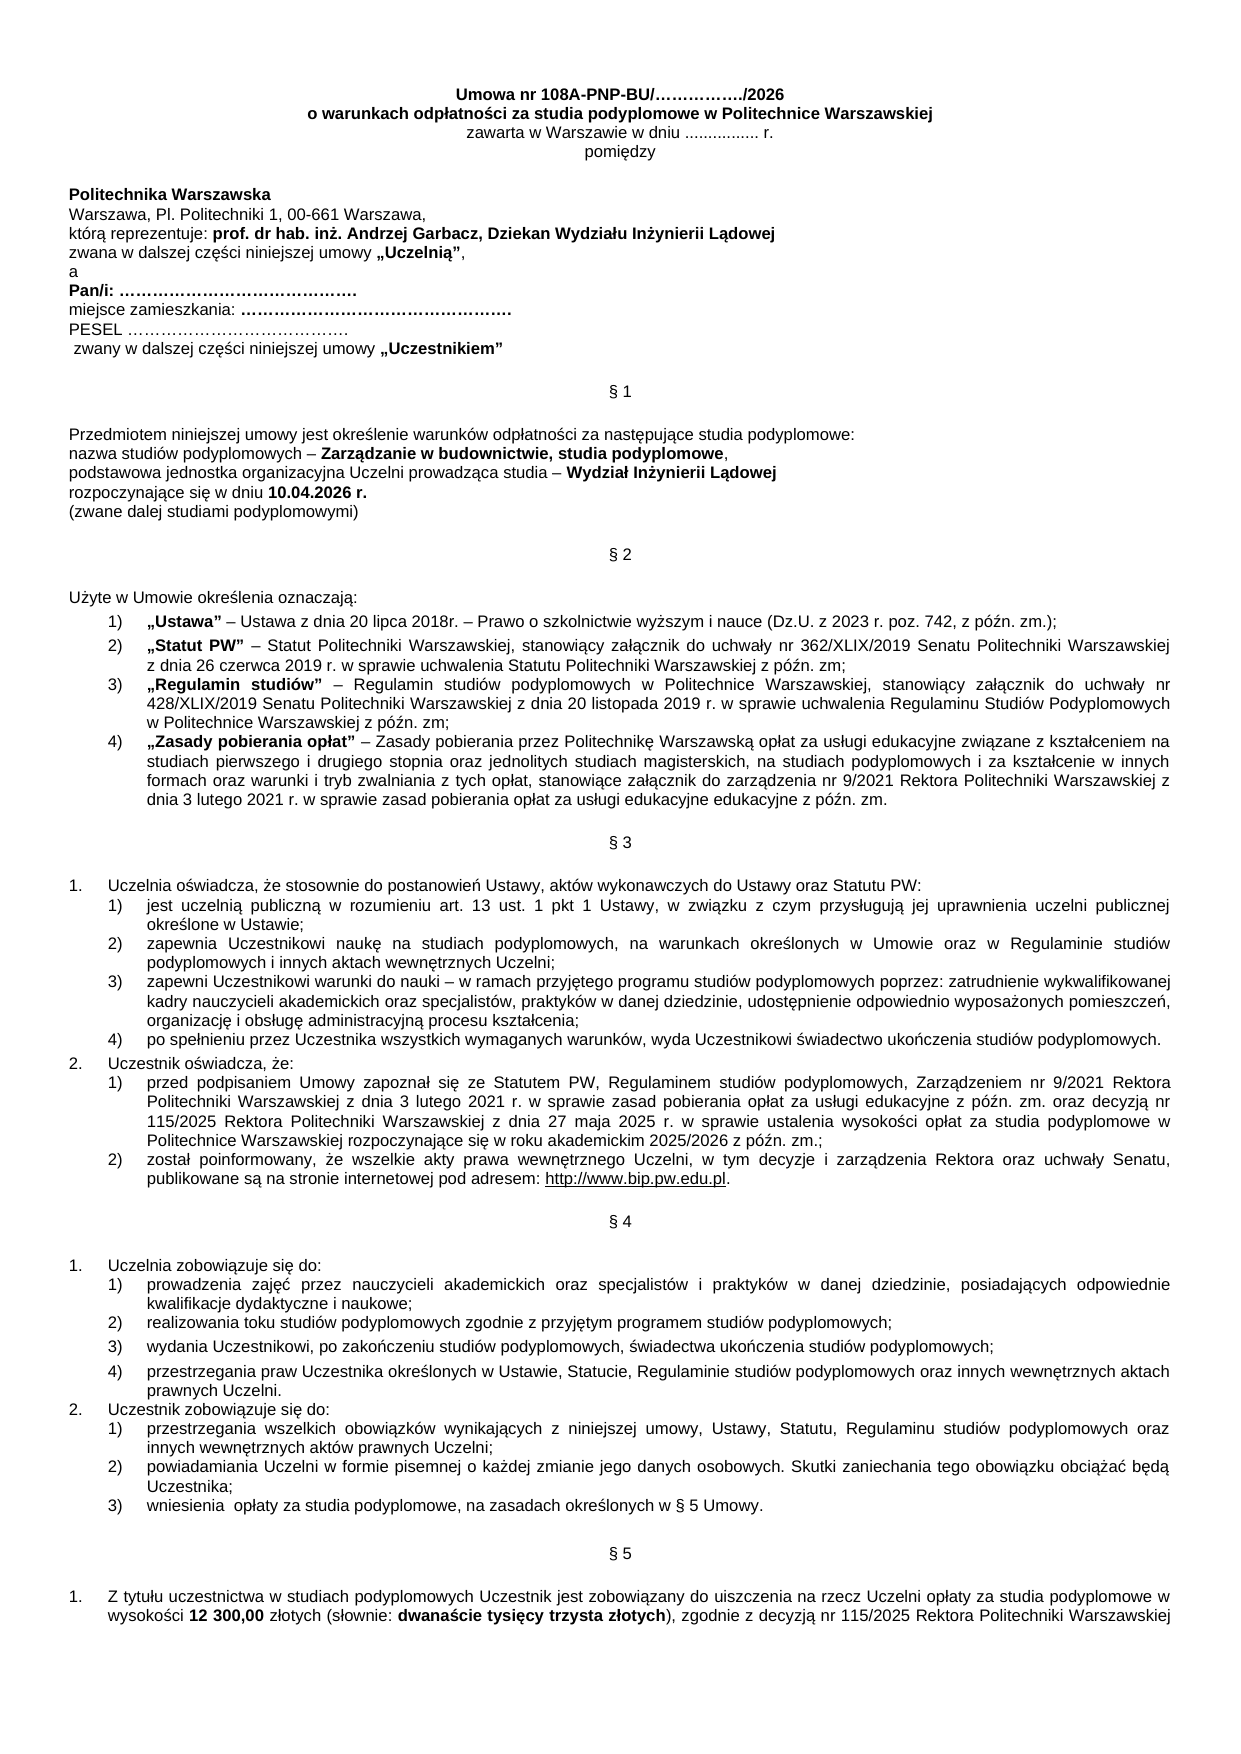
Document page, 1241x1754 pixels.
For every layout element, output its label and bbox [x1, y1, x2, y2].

table_header [38, 62, 1203, 1648]
